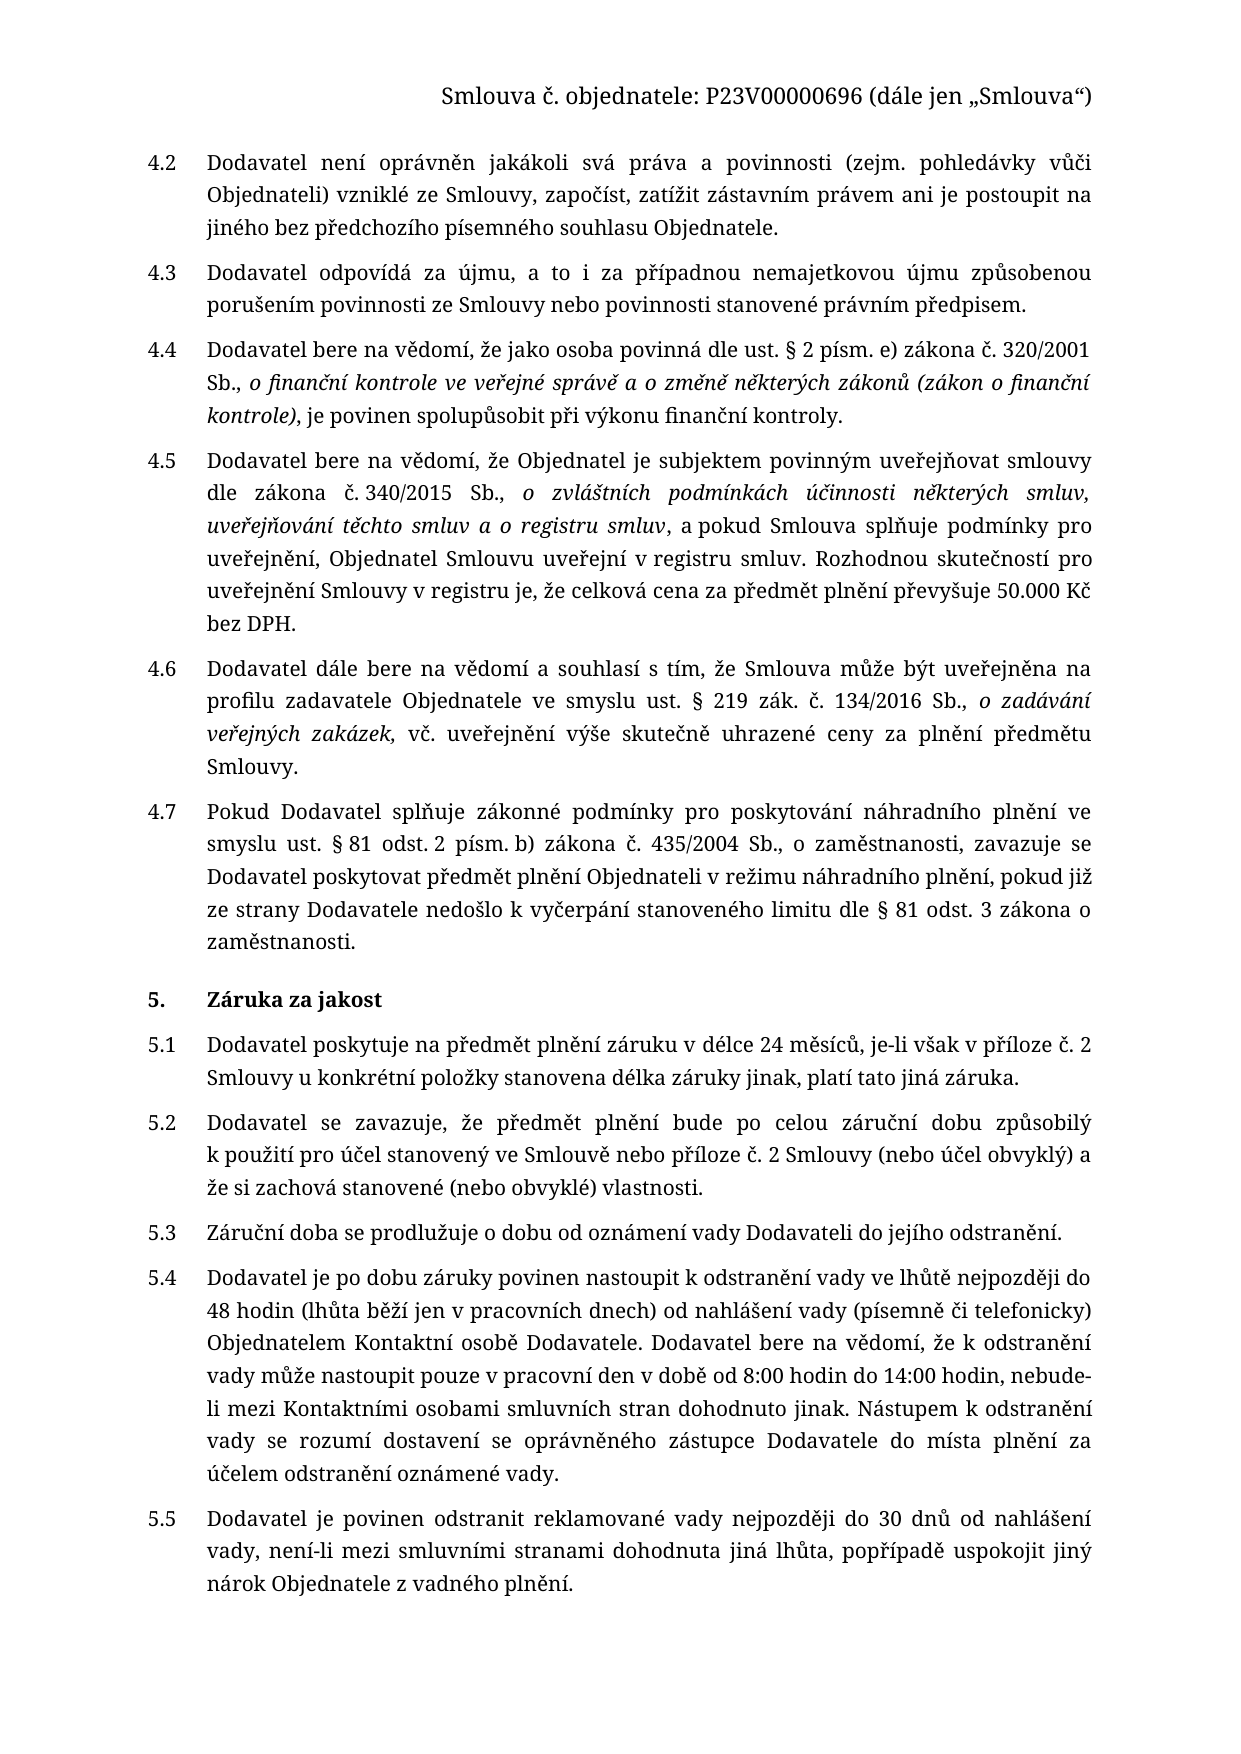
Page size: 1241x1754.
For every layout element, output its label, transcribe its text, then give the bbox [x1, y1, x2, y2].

list Dodavatel se zavazuje, že předmět plnění bude po celou záruční dobu způsobilý k použití pro účel stanovený ve Smlouvě nebo příloze č. 2 Smlouvy (nebo účel obvyklý) a že si zachová stanovené (nebo obvyklé) vlastnosti. [148, 1108, 1093, 1201]
list Dodavatel dále bere na vědomí a souhlasí s tím, že Smlouva může být uveřejněna na profilu zadavatele Objednatele ve smyslu ust. § 219 zák. č. 134/2016 Sb., o zadávání veřejných zakázek, vč. uveřejnění výše skutečně uhrazené ceny za plnění předmětu Smlouvy. [148, 654, 1093, 780]
list Dodavatel poskytuje na předmět plnění záruku v délce 24 měsíců, je-li však v příloze č. 2 Smlouvy u konkrétní položky stanovena délka záruky jinak, platí tato jiná záruka. [148, 1030, 1093, 1091]
list Dodavatel je po dobu záruky povinen nastoupit k odstranění vady ve lhůtě nejpozději do 48 hodin (lhůta běží jen v pracovních dnech) od nahlášení vady (písemně či telefonicky) Objednatelem Kontaktní osobě Dodavatele. Dodavatel bere na vědomí, že k odstranění vady může nastoupit pouze v pracovní den v době od 8:00 hodin do 14:00 hodin, nebude-li mezi Kontaktními osobami smluvních stran dohodnuto jinak. Nástupem k odstranění vady se rozumí dostavení se oprávněného zástupce Dodavatele do místa plnění za účelem odstranění oznámené vady. [148, 1263, 1093, 1487]
list Dodavatel odpovídá za újmu, a to i za případnou nemajetkovou újmu způsobenou porušením povinnosti ze Smlouvy nebo povinnosti stanovené právním předpisem. [148, 258, 1093, 319]
list Záruka za jakost [148, 985, 1093, 1013]
list Dodavatel bere na vědomí, že jako osoba povinná dle ust. § 2 písm. e) zákona č. 320/2001 Sb., o finanční kontrole ve veřejné správě a o změně některých zákonů (zákon o finanční kontrole), je povinen spolupůsobit při výkonu finanční kontroly. [148, 336, 1093, 429]
list Dodavatel bere na vědomí, že Objednatel je subjektem povinným uveřejňovat smlouvy dle zákona č. 340/2015 Sb., o zvláštních podmínkách účinnosti některých smluv, uveřejňování těchto smluv a o registru smluv, a pokud Smlouva splňuje podmínky pro uveřejnění, Objednatel Smlouvu uveřejní v registru smluv. Rozhodnou skutečností pro uveřejnění Smlouvy v registru je, že celková cena za předmět plnění převyšuje 50.000 Kč bez DPH. [148, 446, 1093, 637]
list Dodavatel není oprávněn jakákoli svá práva a povinnosti (zejm. pohledávky vůči Objednateli) vzniklé ze Smlouvy, započíst, zatížit zástavním právem ani je postoupit na jiného bez předchozího písemného souhlasu Objednatele. [148, 148, 1093, 241]
list Dodavatel je povinen odstranit reklamované vady nejpozději do 30 dnů od nahlášení vady, není-li mezi smluvními stranami dohodnuta jiná lhůta, popřípadě uspokojit jiný nárok Objednatele z vadného plnění. [148, 1504, 1093, 1598]
list Pokud Dodavatel splňuje zákonné podmínky pro poskytování náhradního plnění ve smyslu ust. § 81 odst. 2 písm. b) zákona č. 435/2004 Sb., o zaměstnanosti, zavazuje se Dodavatel poskytovat předmět plnění Objednateli v režimu náhradního plnění, pokud již ze strany Dodavatele nedošlo k vyčerpání stanoveného limitu dle § 81 odst. 3 zákona o zaměstnanosti. [148, 797, 1093, 956]
list Záruční doba se prodlužuje o dobu od oznámení vady Dodavateli do jejího odstranění. [148, 1218, 1093, 1247]
